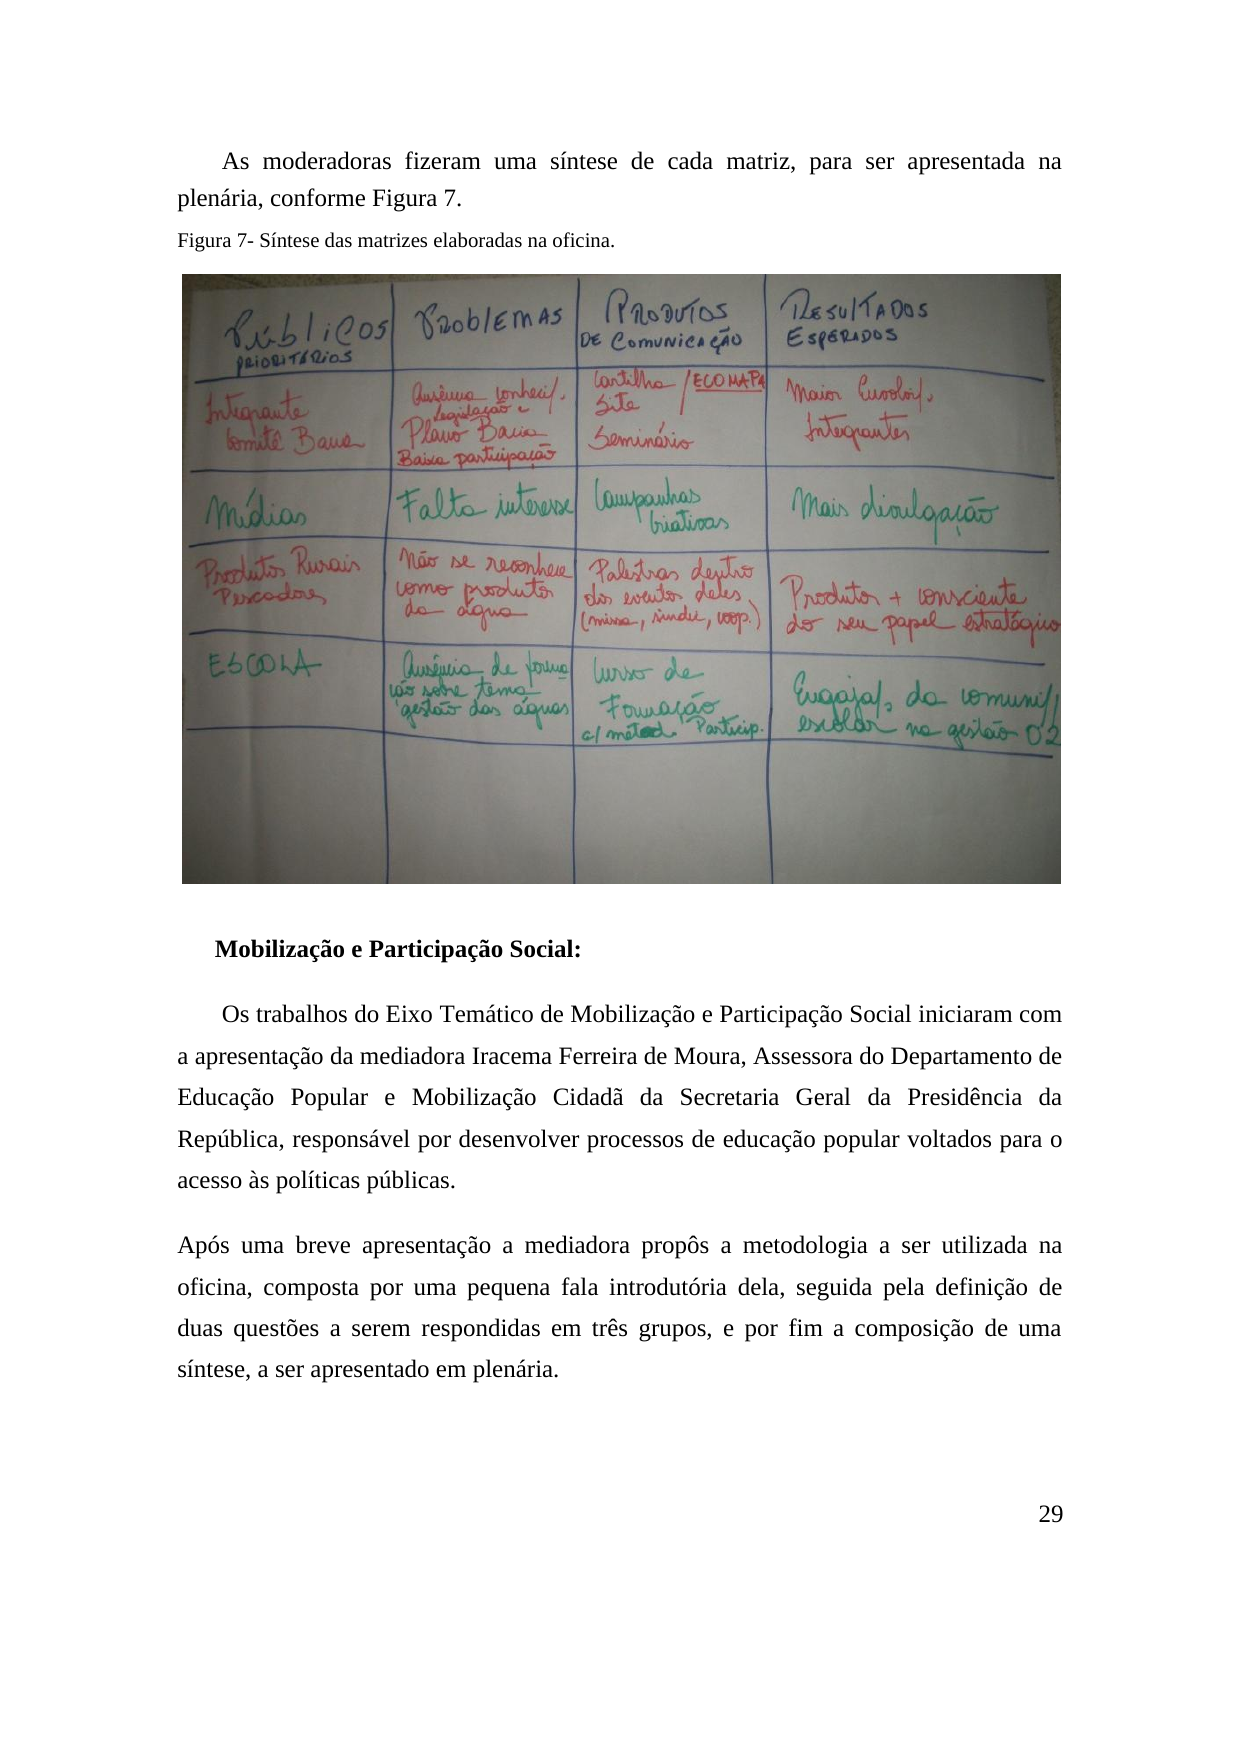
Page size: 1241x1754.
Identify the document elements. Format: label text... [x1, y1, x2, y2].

text Figura 7- Síntese das matrizes elaboradas na oficina. [177, 228, 1063, 252]
text Os trabalhos do Eixo Temático de Mobilização e Participação Social iniciaram com a apresentação da mediadora Iracema Ferreira de Moura, Assessora do Departamento de Educação Popular e Mobilização Cidadã da Secretaria Geral da Presidência da República, responsável por desenvolver processos de educação popular voltados para o acesso às políticas públicas. [177, 999, 1063, 1194]
text Mobilização e Participação Social: [214, 934, 1063, 963]
text As moderadoras fizeram uma síntese de cada matriz, para ser apresentada na plenária, conforme Figura 7. [177, 146, 1063, 212]
picture [182, 274, 1061, 884]
text Após uma breve apresentação a mediadora propôs a metodologia a ser utilizada na oficina, composta por uma pequena fala introdutória dela, seguida pela definição de duas questões a serem respondidas em três grupos, e por fim a composição de uma síntese, a ser apresentado em plenária. [177, 1231, 1063, 1382]
text 29 [177, 1499, 1063, 1528]
